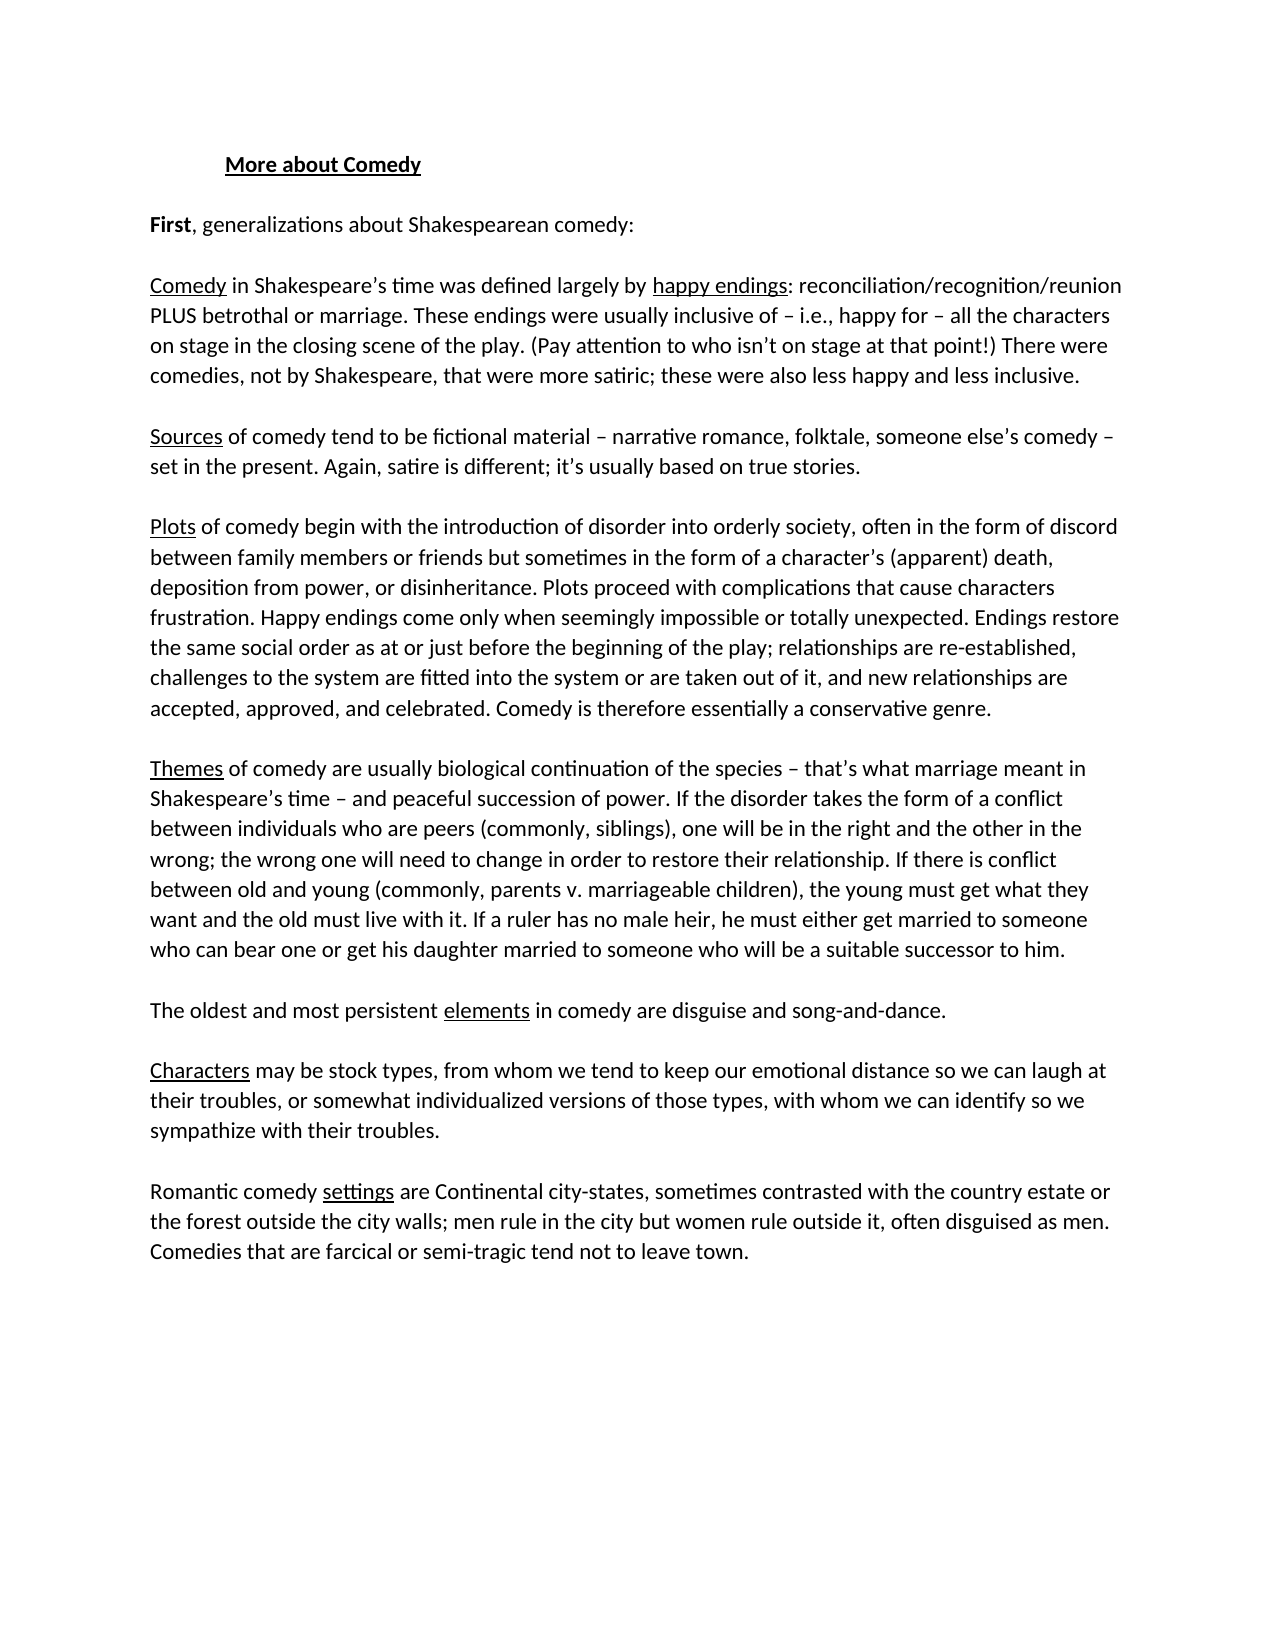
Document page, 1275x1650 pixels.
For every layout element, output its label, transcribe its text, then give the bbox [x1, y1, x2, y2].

text Characters may be stock types, from whom we tend to keep our emotional distance so we can laugh at their troubles, or somewhat individualized versions of those types, with whom we can identify so we sympathize with their troubles. [150, 1056, 1125, 1145]
text More about Comedy [150, 150, 1125, 178]
text Sources of comedy tend to be fictional material – narrative romance, folktale, someone else’s comedy – set in the present. Again, satire is different; it’s usually based on true stories. [150, 422, 1125, 480]
text The oldest and most persistent elements in comedy are disguise and song-and-dance. [150, 996, 1125, 1024]
text Comedy in Shakespeare’s time was defined largely by happy endings: reconciliation/recognition/reunion PLUS betrothal or marriage. These endings were usually inclusive of – i.e., happy for – all the characters on stage in the closing scene of the play. (Pay attention to who isn’t on stage at that point!) There were comedies, not by Shakespeare, that were more satiric; these were also less happy and less inclusive. [150, 271, 1125, 389]
text Romantic comedy settings are Continental city-states, sometimes contrasted with the country estate or the forest outside the city walls; men rule in the city but women rule outside it, often disguised as men. Comedies that are farcical or semi-tragic tend not to leave town. [150, 1177, 1125, 1266]
text First, generalizations about Shakespearean comedy: [150, 210, 1125, 238]
text Plots of comedy begin with the introduction of disorder into orderly society, often in the form of discord between family members or friends but sometimes in the form of a character’s (apparent) death, deposition from power, or disinheritance. Plots proceed with complications that cause characters frustration. Happy endings come only when seemingly impossible or totally unexpected. Endings restore the same social order as at or just before the beginning of the play; relationships are re-established, challenges to the system are fitted into the system or are taken out of it, and new relationships are accepted, approved, and celebrated. Comedy is therefore essentially a conservative genre. [150, 512, 1125, 722]
text Themes of comedy are usually biological continuation of the species – that’s what marriage meant in Shakespeare’s time – and peaceful succession of power. If the disorder takes the form of a conflict between individuals who are peers (commonly, siblings), one will be in the right and the other in the wrong; the wrong one will need to change in order to restore their relationship. If there is conflict between old and young (commonly, parents v. marriageable children), the young must get what they want and the old must live with it. If a ruler has no male heir, he must either get married to someone who can bear one or get his daughter married to someone who will be a suitable successor to him. [150, 754, 1125, 963]
